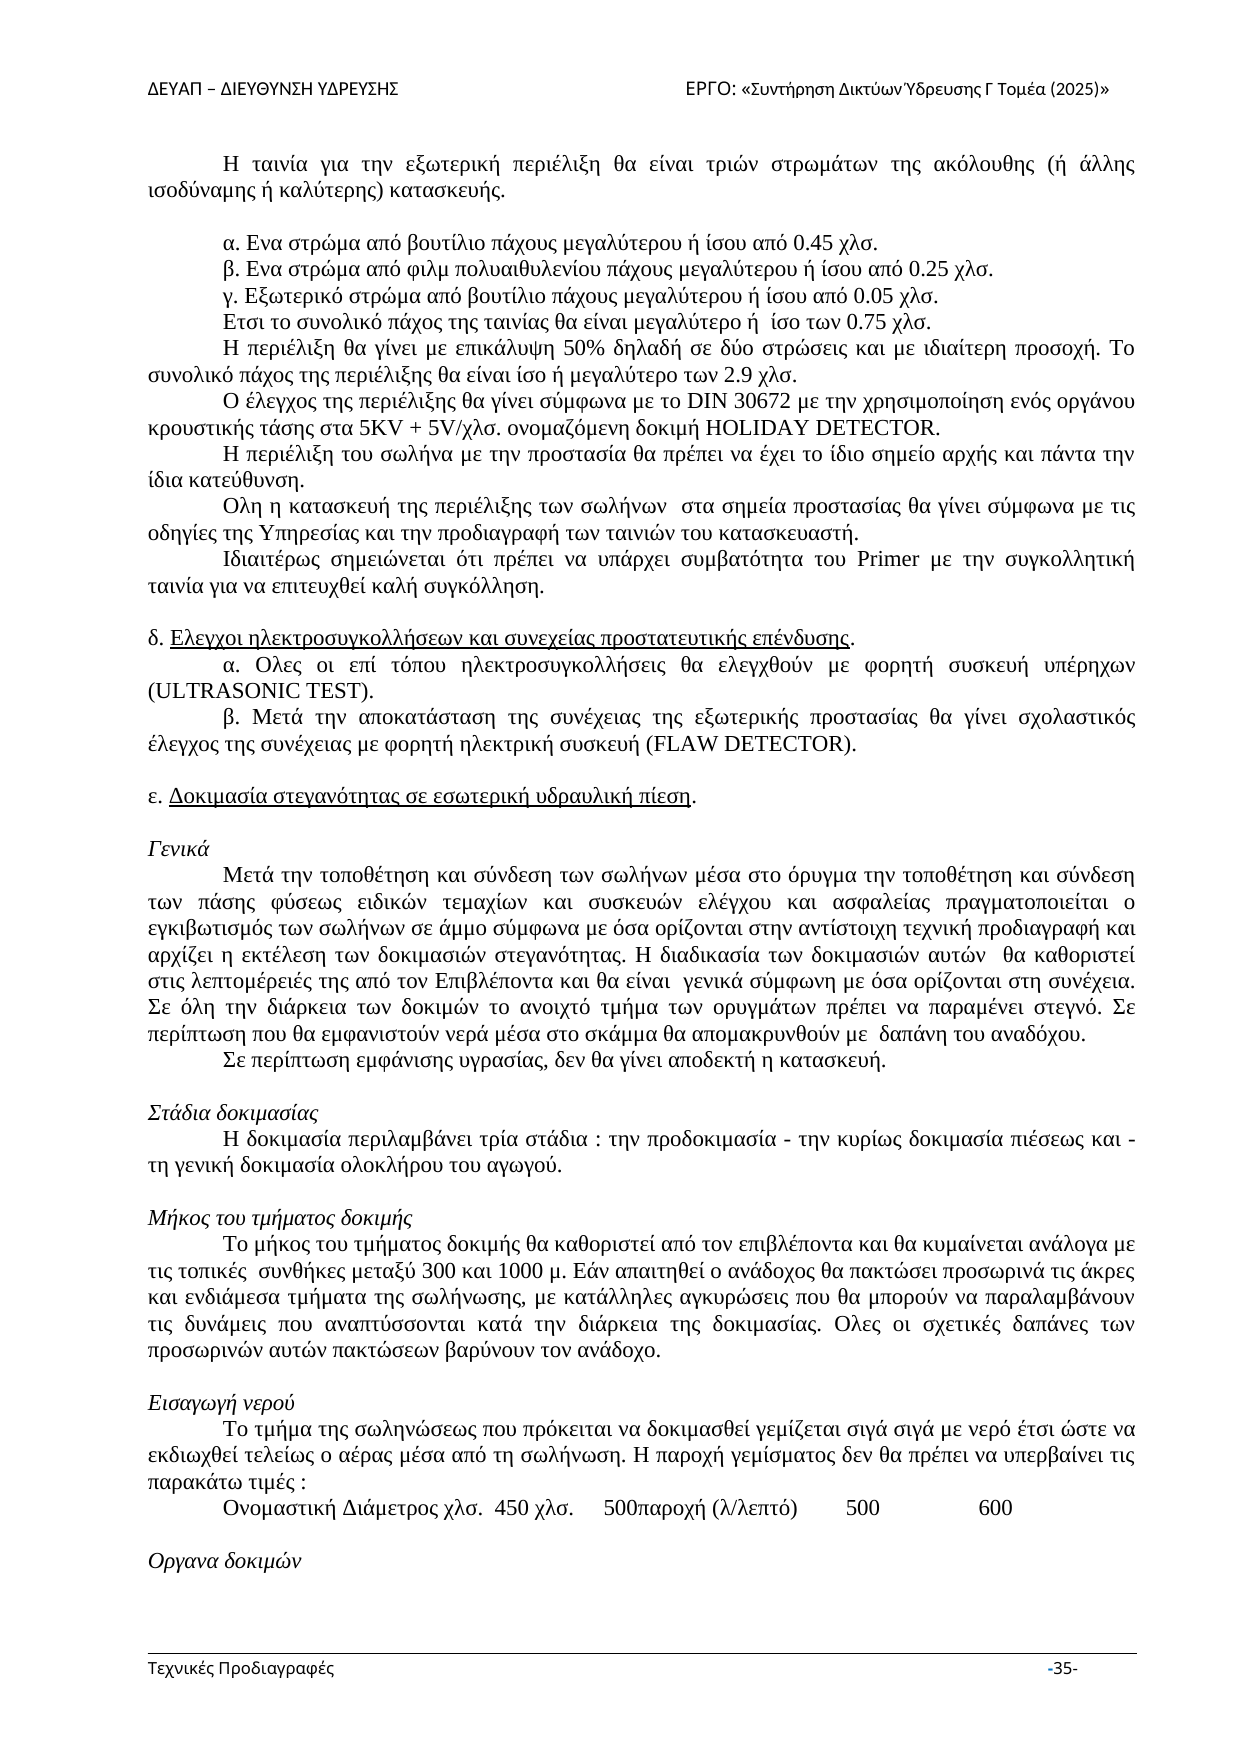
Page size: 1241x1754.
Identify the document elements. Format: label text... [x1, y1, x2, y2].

text Η περιέλιξη του σωλήνα με την προστασία θα πρέπει να έχει το ίδιο σημείο αρχής και πάντα την ίδια κατεύθυνση. [148, 440, 1137, 493]
text Το μήκος του τμήματος δοκιμής θα καθοριστεί από τον επιβλέποντα και θα κυμαίνεται ανάλογα με τις τοπικές συνθήκες μεταξύ 300 και 1000 μ. Εάν απαιτηθεί ο ανάδοχος θα πακτώσει προσωρινά τις άκρες και ενδιάμεσα τμήματα της σωλήνωσης, με κατάλληλες αγκυρώσεις που θα μπορούν να παραλαμβάνουν τις δυνάμεις που αναπτύσσονται κατά την διάρκεια της δοκιμασίας. Ολες οι σχετικές δαπάνες των προσωρινών αυτών πακτώσεων βαρύνουν τον ανάδοχο. [148, 1231, 1137, 1362]
text Σε περίπτωση εμφάνισης υγρασίας, δεν θα γίνει αποδεκτή η κατασκευή. [148, 1046, 1137, 1072]
text α. Ενα στρώμα από βουτίλιο πάχους μεγαλύτερου ή ίσου από 0.45 χλσ. [148, 229, 1137, 255]
text Η ταινία για την εξωτερική περιέλιξη θα είναι τριών στρωμάτων της ακόλουθης (ή άλλης ισοδύναμης ή καλύτερης) κατασκευής. [148, 150, 1137, 203]
text Η δοκιμασία περιλαμβάνει τρία στάδια : την προδοκιμασία - την κυρίως δοκιμασία πιέσεως και - τη γενική δοκιμασία ολοκλήρου του αγωγού. [148, 1125, 1137, 1178]
text Μετά την τοποθέτηση και σύνδεση των σωλήνων μέσα στο όρυγμα την τοποθέτηση και σύνδεση των πάσης φύσεως ειδικών τεμαχίων και συσκευών ελέγχου και ασφαλείας πραγματοποιείται ο εγκιβωτισμός των σωλήνων σε άμμο σύμφωνα με όσα ορίζονται στην αντίστοιχη τεχνική προδιαγραφή και αρχίζει η εκτέλεση των δοκιμασιών στεγανότητας. Η διαδικασία των δοκιμασιών αυτών θα καθοριστεί στις λεπτομέρειές της από τον Επιβλέποντα και θα είναι γενικά σύμφωνη με όσα ορίζονται στη συνέχεια. Σε όλη την διάρκεια των δοκιμών το ανοιχτό τμήμα των ορυγμάτων πρέπει να παραμένει στεγνό. Σε περίπτωση που θα εμφανιστούν νερά μέσα στο σκάμμα θα απομακρυνθούν με δαπάνη του αναδόχου. [148, 862, 1137, 1046]
text Στάδια δοκιμασίας [148, 1099, 1137, 1125]
text ε. Δοκιμασία στεγανότητας σε εσωτερική υδραυλική πίεση. [148, 782, 1137, 809]
text Το τμήμα της σωληνώσεως που πρόκειται να δοκιμασθεί γεμίζεται σιγά σιγά με νερό έτσι ώστε να εκδιωχθεί τελείως ο αέρας μέσα από τη σωλήνωση. Η παροχή γεμίσματος δεν θα πρέπει να υπερβαίνει τις παρακάτω τιμές : [148, 1415, 1137, 1494]
text δ. Ελεγχοι ηλεκτροσυγκολλήσεων και συνεχείας προστατευτικής επένδυσης. [148, 624, 1137, 651]
text Μήκος του τμήματος δοκιμής [148, 1204, 1137, 1231]
text β. Μετά την αποκατάσταση της συνέχειας της εξωτερικής προστασίας θα γίνει σχολαστικός έλεγχος της συνέχειας με φορητή ηλεκτρική συσκευή (FLAW DETECTOR). [148, 703, 1137, 756]
text Ο έλεγχος της περιέλιξης θα γίνει σύμφωνα με το DIN 30672 με την χρησιμοποίηση ενός οργάνου κρουστικής τάσης στα 5KV + 5V/χλσ. ονομαζόμενη δοκιμή HOLIDAY DETECTOR. [148, 387, 1137, 440]
text Ιδιαιτέρως σημειώνεται ότι πρέπει να υπάρχει συμβατότητα του Primer με την συγκολλητική ταινία για να επιτευχθεί καλή συγκόλληση. [148, 545, 1137, 598]
text Οργανα δοκιμών [148, 1547, 1137, 1573]
text β. Ενα στρώμα από φιλμ πολυαιθυλενίου πάχους μεγαλύτερου ή ίσου από 0.25 χλσ. [148, 255, 1137, 282]
text Ονομαστική Διάμετρος χλσ. 450 χλσ. 500παροχή (λ/λεπτό) 500 600 [148, 1494, 1137, 1520]
text Η περιέλιξη θα γίνει με επικάλυψη 50% δηλαδή σε δύο στρώσεις και με ιδιαίτερη προσοχή. Το συνολικό πάχος της περιέλιξης θα είναι ίσο ή μεγαλύτερο των 2.9 χλσ. [148, 334, 1137, 387]
text Εισαγωγή νερού [148, 1389, 1137, 1415]
text α. Ολες οι επί τόπου ηλεκτροσυγκολλήσεις θα ελεγχθούν με φορητή συσκευή υπέρηχων (ULTRASONIC TEST). [148, 651, 1137, 703]
text Ολη η κατασκευή της περιέλιξης των σωλήνων στα σημεία προστασίας θα γίνει σύμφωνα με τις οδηγίες της Υπηρεσίας και την προδιαγραφή των ταινιών του κατασκευαστή. [148, 493, 1137, 545]
text Γενικά [148, 835, 1137, 862]
text Ετσι το συνολικό πάχος της ταινίας θα είναι μεγαλύτερο ή ίσο των 0.75 χλσ. [148, 308, 1137, 334]
text γ. Εξωτερικό στρώμα από βουτίλιο πάχους μεγαλύτερου ή ίσου από 0.05 χλσ. [148, 282, 1137, 308]
